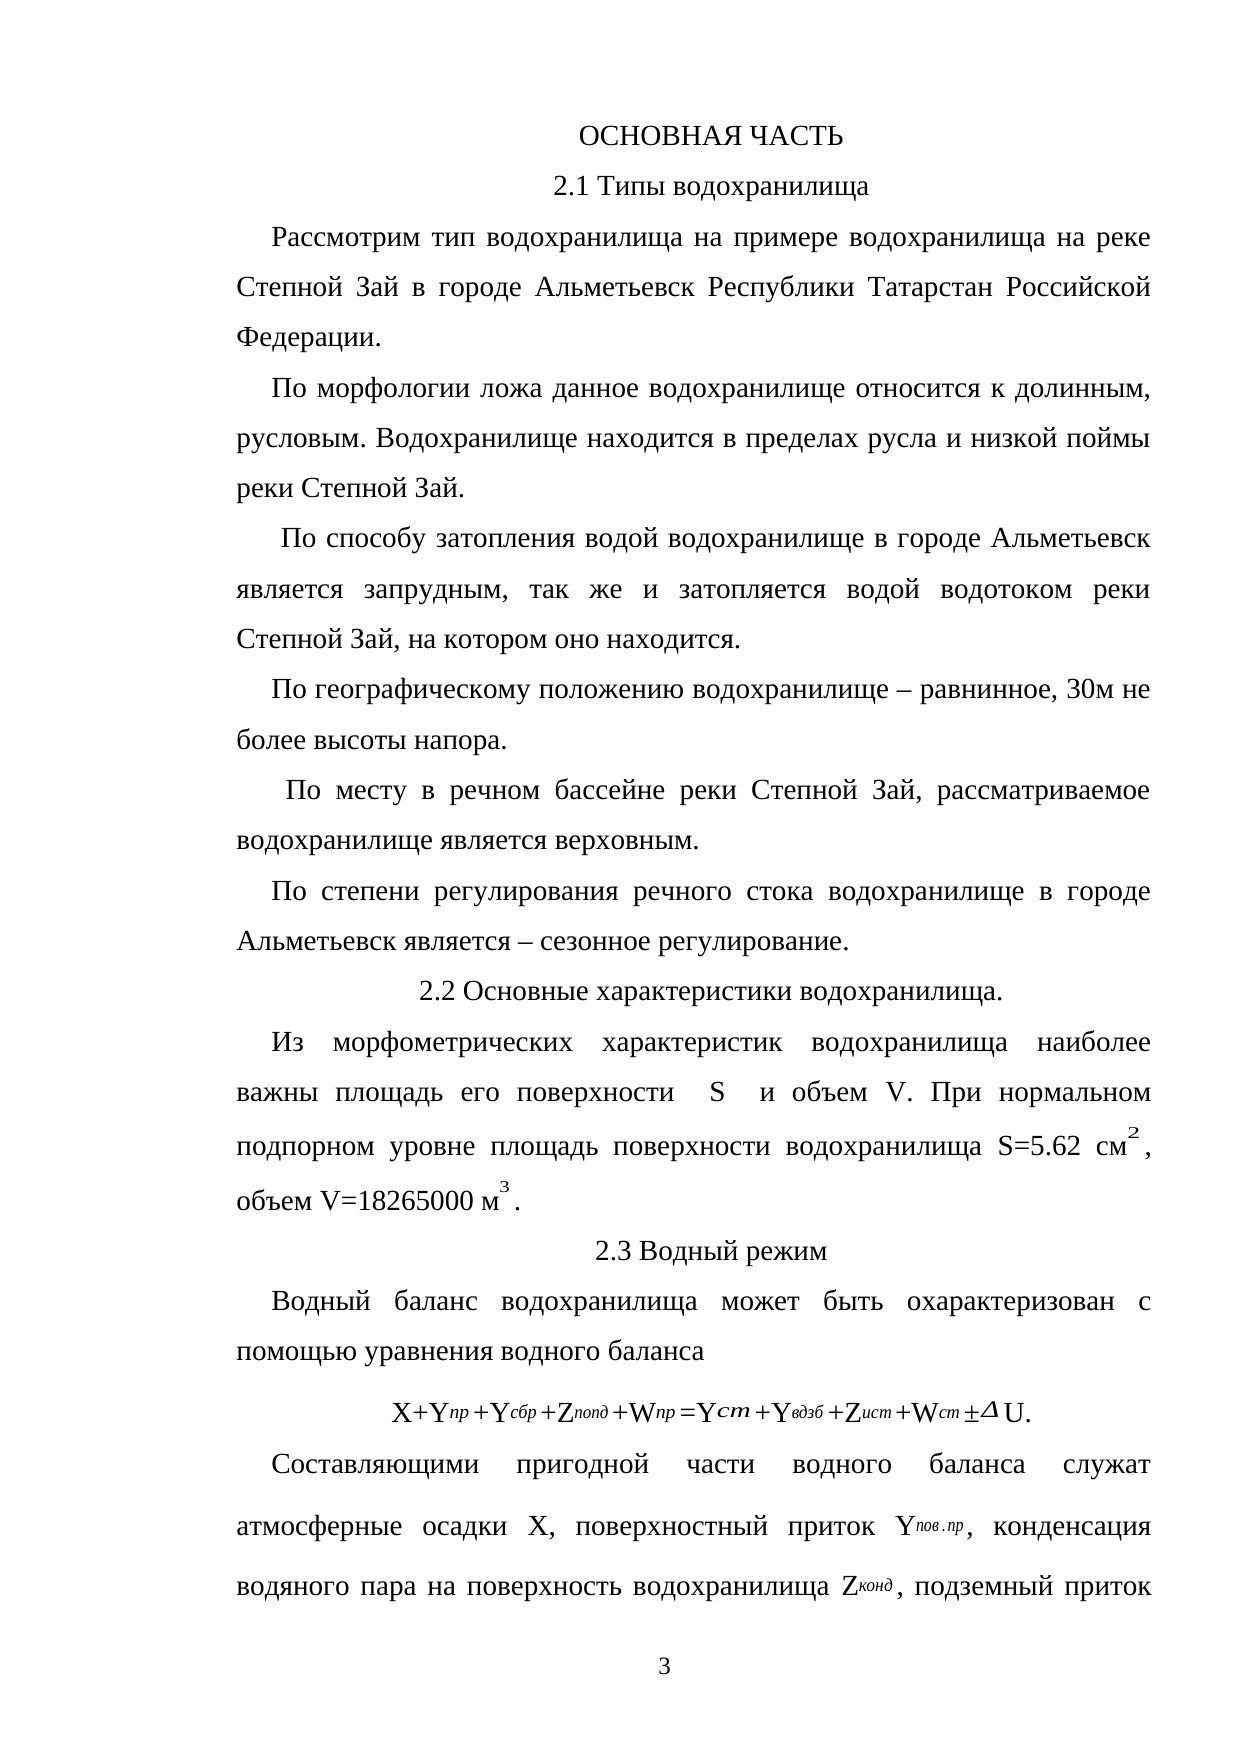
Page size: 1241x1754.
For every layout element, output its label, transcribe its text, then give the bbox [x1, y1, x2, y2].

text По географическому положению водохранилище – равнинное, 30м не более высоты напора. [236, 672, 1152, 755]
text Рассмотрим тип водохранилища на примере водохранилища на реке Степной Зай в городе Альметьевск Республики Татарстан Российской Федерации. [236, 219, 1152, 353]
text По месту в речном бассейне реки Степной Зай, рассматриваемое водохранилище является верховным. [236, 772, 1152, 856]
text 2.1 Типы водохранилища [236, 168, 1152, 202]
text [236, 1446, 1152, 1602]
text 2.3 Водный режим [236, 1233, 1152, 1266]
text По морфологии ложа данное водохранилище относится к долинным, русловым. Водохранилище находится в пределах русла и низкой поймы реки Степной Зай. [236, 370, 1152, 504]
text По способу затопления водой водохранилище в городе Альметьевск является запрудным, так же и затопляется водой водотоком реки Степной Зай, на котором оно находится. [236, 521, 1152, 655]
text ОСНОВНАЯ ЧАСТЬ [236, 118, 1152, 152]
text 2.2 Основные характеристики водохранилища. [236, 973, 1152, 1007]
text X+Y+Y+Z+W=Y+Y+Z+W± [236, 1384, 1152, 1429]
text Из морфометрических характеристик водохранилища наиболее важны площадь его поверхности S и объем V. При нормальном подпорном уровне площадь поверхности водохранилища S=5.62 см, объем V=18265000 м. [236, 1024, 1152, 1216]
text Водный баланс водохранилища может быть охарактеризован с помощью уравнения водного баланса [236, 1283, 1152, 1367]
text По степени регулирования речного стока водохранилище в городе Альметьевск является – сезонное регулирование. [236, 873, 1152, 957]
